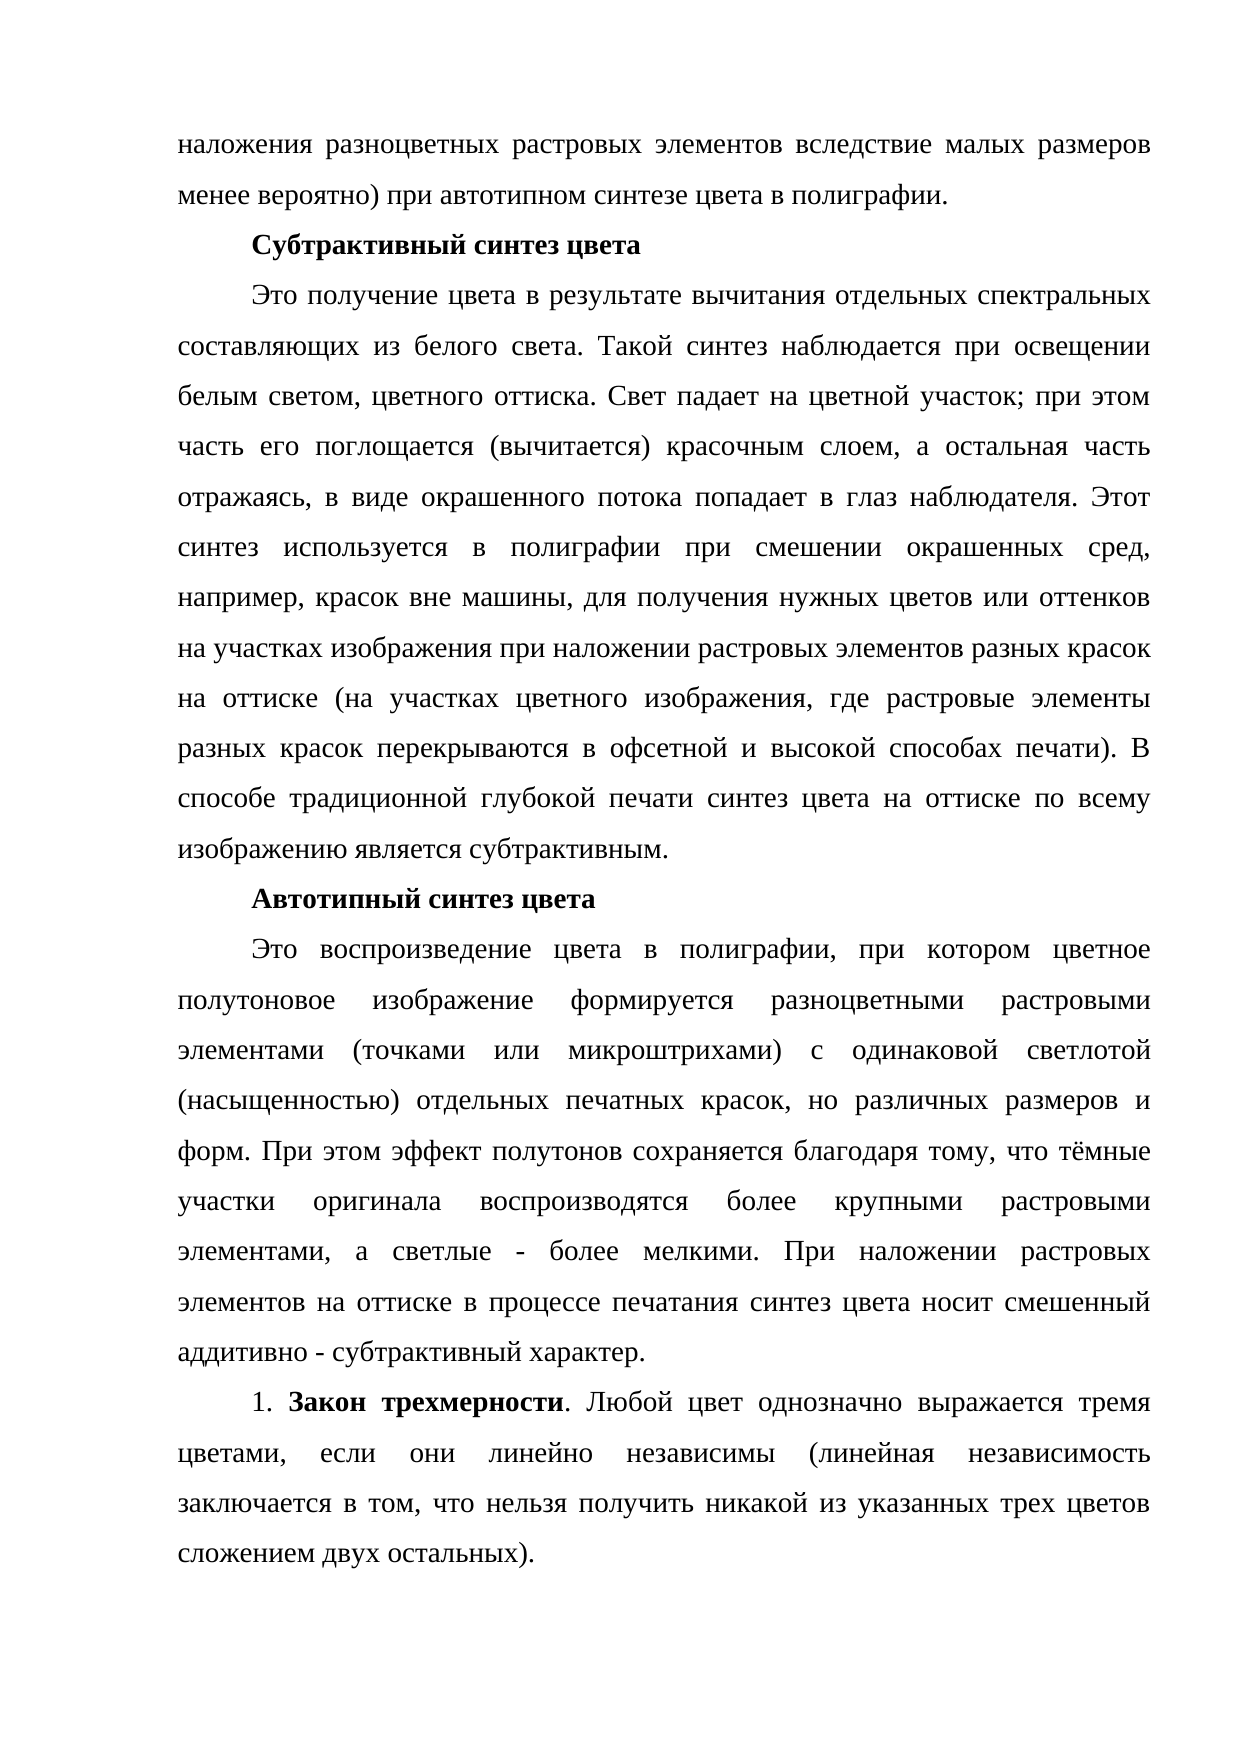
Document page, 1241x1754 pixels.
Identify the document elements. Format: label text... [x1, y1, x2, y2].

text Автотипный синтез цвета [177, 881, 1152, 915]
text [177, 127, 1152, 210]
text Это получение цвета в результате вычитания отдельных спектральных составляющих из белого света. Такой синтез наблюдается при освещении белым светом, цветного оттиска. Свет падает на цветной участок; при этом часть его поглощается (вычитается) красочным слоем, а остальная часть отражаясь, в виде окрашенного потока попадает в глаз наблюдателя. Этот синтез используется в полиграфии при смешении окрашенных сред, например, красок вне машины, для получения нужных цветов или оттенков на участках изображения при наложении растровых элементов разных красок на оттиске (на участках цветного изображения, где растровые элементы разных красок перекрываются в офсетной и высокой способах печати). В способе традиционной глубокой печати синтез цвета на оттиске по всему изображению является субтрактивным. [177, 277, 1152, 864]
text 1. Закон трехмерности. Любой цвет однозначно выражается тремя цветами, если они линейно независимы (линейная независимость заключается в том, что нельзя получить никакой из указанных трех цветов сложением двух остальных). [177, 1384, 1152, 1569]
text Это воспроизведение цвета в полиграфии, при котором цветное полутоновое изображение формируется разноцветными растровыми элементами (точками или микроштрихами) с одинаковой светлотой (насыщенностью) отдельных печатных красок, но различных размеров и форм. При этом эффект полутонов сохраняется благодаря тому, что тёмные участки оригинала воспроизводятся более крупными растровыми элементами, а светлые - более мелкими. При наложении растровых элементов на оттиске в процессе печатания синтез цвета носит смешенный аддитивно - субтрактивный характер. [177, 932, 1152, 1368]
text Субтрактивный синтез цвета [177, 227, 1152, 261]
